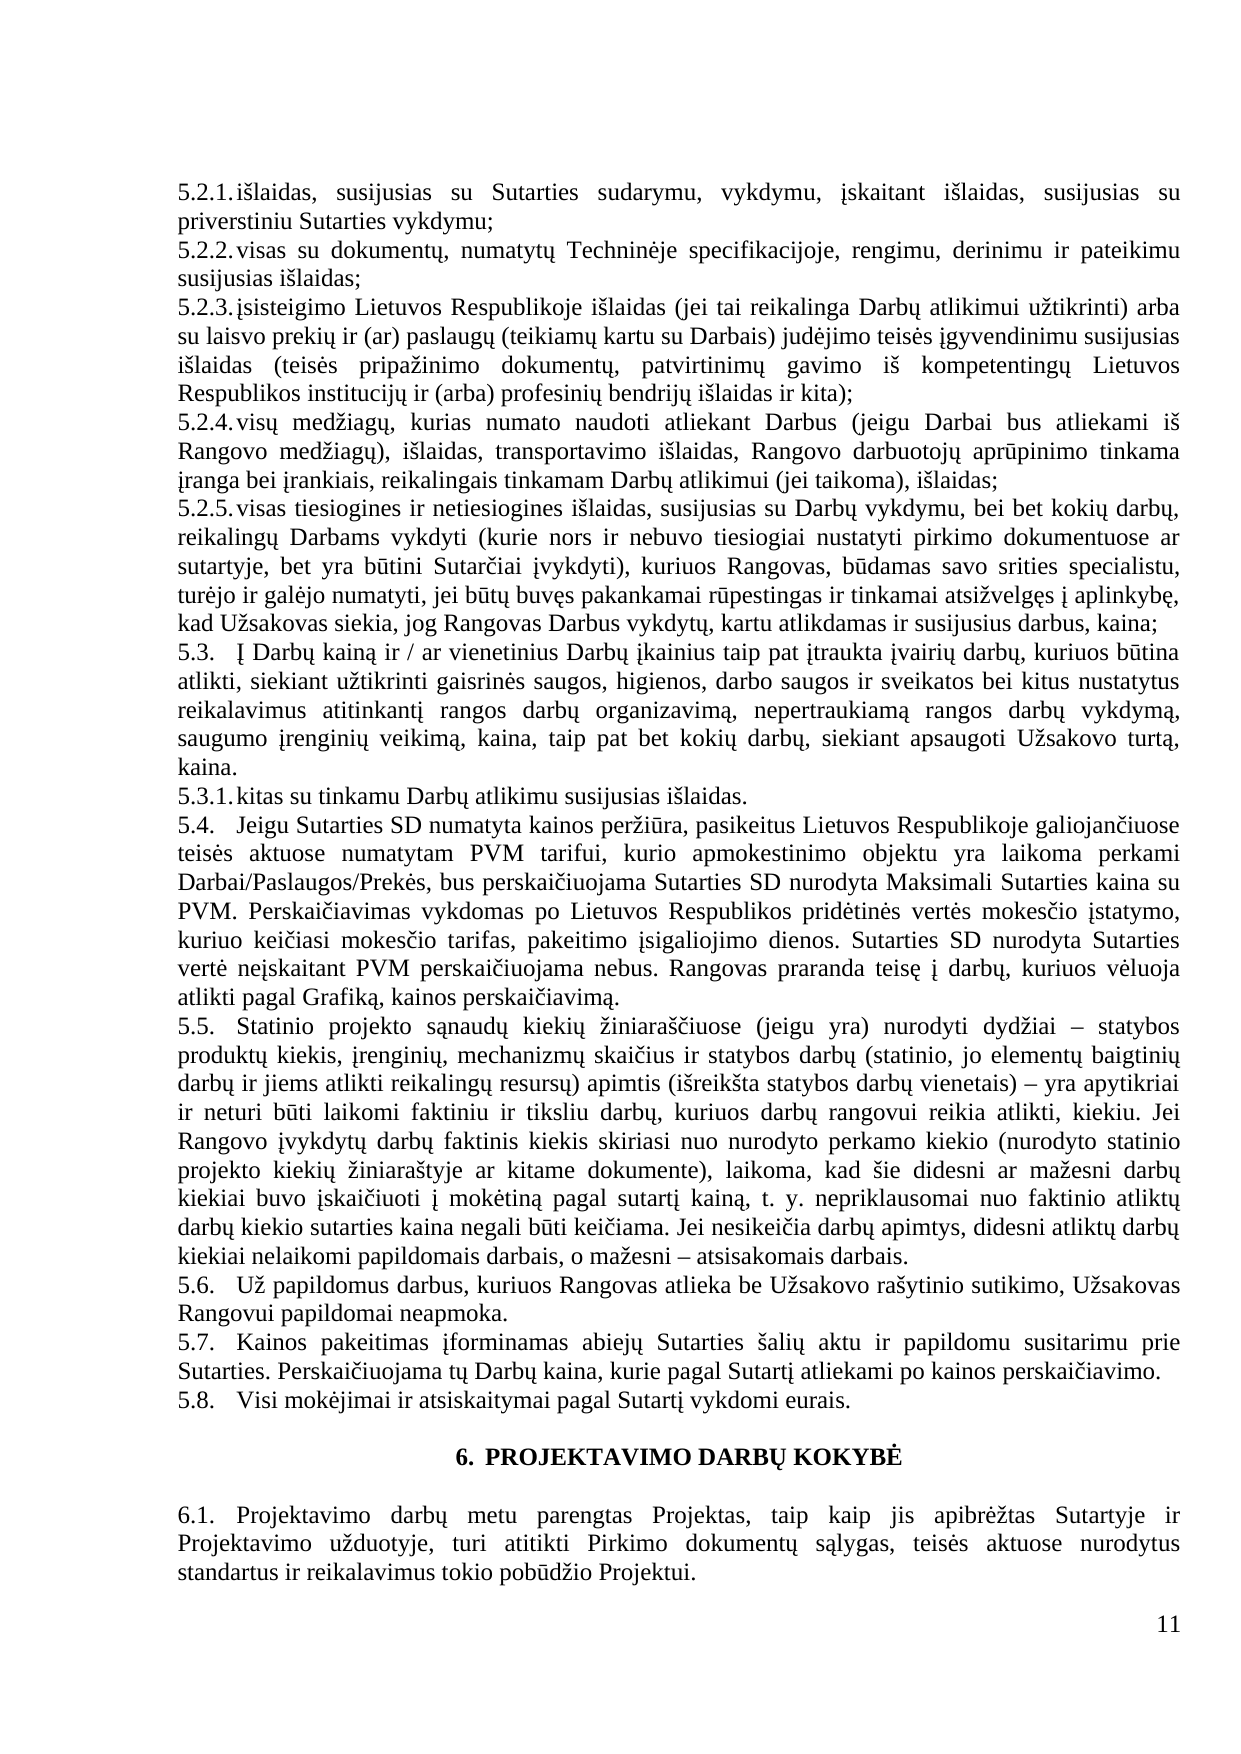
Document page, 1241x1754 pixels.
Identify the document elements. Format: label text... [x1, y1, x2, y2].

list Jeigu Sutarties SD numatyta kainos peržiūra, pasikeitus Lietuvos Respublikoje galiojančiuose teisės aktuose numatytam PVM tarifui, kurio apmokestinimo objektu yra laikoma perkami Darbai/Paslaugos/Prekės, bus perskaičiuojama Sutarties SD nurodyta Maksimali Sutarties kaina su PVM. Perskaičiavimas vykdomas po Lietuvos Respublikos pridėtinės vertės mokesčio įstatymo, kuriuo keičiasi mokesčio tarifas, pakeitimo įsigaliojimo dienos. Sutarties SD nurodyta Sutarties vertė neįskaitant PVM perskaičiuojama nebus. Rangovas praranda teisę į darbų, kuriuos vėluoja atlikti pagal Grafiką, kainos perskaičiavimą. [177, 810, 1181, 1011]
list Į Darbų kainą ir / ar vienetinius Darbų įkainius taip pat įtraukta įvairių darbų, kuriuos būtina atlikti, siekiant užtikrinti gaisrinės saugos, higienos, darbo saugos ir sveikatos bei kitus nustatytus reikalavimus atitinkantį rangos darbų organizavimą, nepertraukiamą rangos darbų vykdymą, saugumo įrenginių veikimą, kaina, taip pat bet kokių darbų, siekiant apsaugoti Užsakovo turtą, kaina. [177, 637, 1181, 781]
list Visi mokėjimai ir atsiskaitymai pagal Sutartį vykdomi eurais. [177, 1385, 1181, 1413]
list visas su dokumentų, numatytų Techninėje specifikacijoje, rengimu, derinimu ir pateikimu susijusias išlaidas; [177, 235, 1181, 292]
list Statinio projekto sąnaudų kiekių žiniaraščiuose (jeigu yra) nurodyti dydžiai – statybos produktų kiekis, įrenginių, mechanizmų skaičius ir statybos darbų (statinio, jo elementų baigtinių darbų ir jiems atlikti reikalingų resursų) apimtis (išreikšta statybos darbų vienetais) – yra apytikriai ir neturi būti laikomi faktiniu ir tiksliu darbų, kuriuos darbų rangovui reikia atlikti, kiekiu. Jei Rangovo įvykdytų darbų faktinis kiekis skiriasi nuo nurodyto perkamo kiekio (nurodyto statinio projekto kiekių žiniaraštyje ar kitame dokumente), laikoma, kad šie didesni ar mažesni darbų kiekiai buvo įskaičiuoti į mokėtiną pagal sutartį kainą, t. y. nepriklausomai nuo faktinio atliktų darbų kiekio sutarties kaina negali būti keičiama. Jei nesikeičia darbų apimtys, didesni atliktų darbų kiekiai nelaikomi papildomais darbais, o mažesni – atsisakomais darbais. [177, 1011, 1181, 1270]
list kitas su tinkamu Darbų atlikimu susijusias išlaidas. [177, 781, 1181, 810]
list Už papildomus darbus, kuriuos Rangovas atlieka be Užsakovo rašytinio sutikimo, Užsakovas Rangovui papildomai neapmoka. [177, 1270, 1181, 1327]
list Projektavimo darbų metu parengtas Projektas, taip kaip jis apibrėžtas Sutartyje ir Projektavimo užduotyje, turi atitikti Pirkimo dokumentų sąlygas, teisės aktuose nurodytus standartus ir reikalavimus tokio pobūdžio Projektui. [177, 1500, 1181, 1586]
list PROJEKTAVIMO DARBŲ KOKYBĖ [177, 1442, 1181, 1471]
list išlaidas, susijusias su Sutarties sudarymu, vykdymu, įskaitant išlaidas, susijusias su priverstiniu Sutarties vykdymu; [177, 177, 1181, 235]
list Kainos pakeitimas įforminamas abiejų Sutarties šalių aktu ir papildomu susitarimu prie Sutarties. Perskaičiuojama tų Darbų kaina, kurie pagal Sutartį atliekami po kainos perskaičiavimo. [177, 1327, 1181, 1385]
list visų medžiagų, kurias numato naudoti atliekant Darbus (jeigu Darbai bus atliekami iš Rangovo medžiagų), išlaidas, transportavimo išlaidas, Rangovo darbuotojų aprūpinimo tinkama įranga bei įrankiais, reikalingais tinkamam Darbų atlikimui (jei taikoma), išlaidas; [177, 407, 1181, 493]
list visas tiesiogines ir netiesiogines išlaidas, susijusias su Darbų vykdymu, bei bet kokių darbų, reikalingų Darbams vykdyti (kurie nors ir nebuvo tiesiogiai nustatyti pirkimo dokumentuose ar sutartyje, bet yra būtini Sutarčiai įvykdyti), kuriuos Rangovas, būdamas savo srities specialistu, turėjo ir galėjo numatyti, jei būtų buvęs pakankamai rūpestingas ir tinkamai atsižvelgęs į aplinkybę, kad Užsakovas siekia, jog Rangovas Darbus vykdytų, kartu atlikdamas ir susijusius darbus, kaina; [177, 493, 1181, 637]
list įsisteigimo Lietuvos Respublikoje išlaidas (jei tai reikalinga Darbų atlikimui užtikrinti) arba su laisvo prekių ir (ar) paslaugų (teikiamų kartu su Darbais) judėjimo teisės įgyvendinimu susijusias išlaidas (teisės pripažinimo dokumentų, patvirtinimų gavimo iš kompetentingų Lietuvos Respublikos institucijų ir (arba) profesinių bendrijų išlaidas ir kita); [177, 292, 1181, 407]
